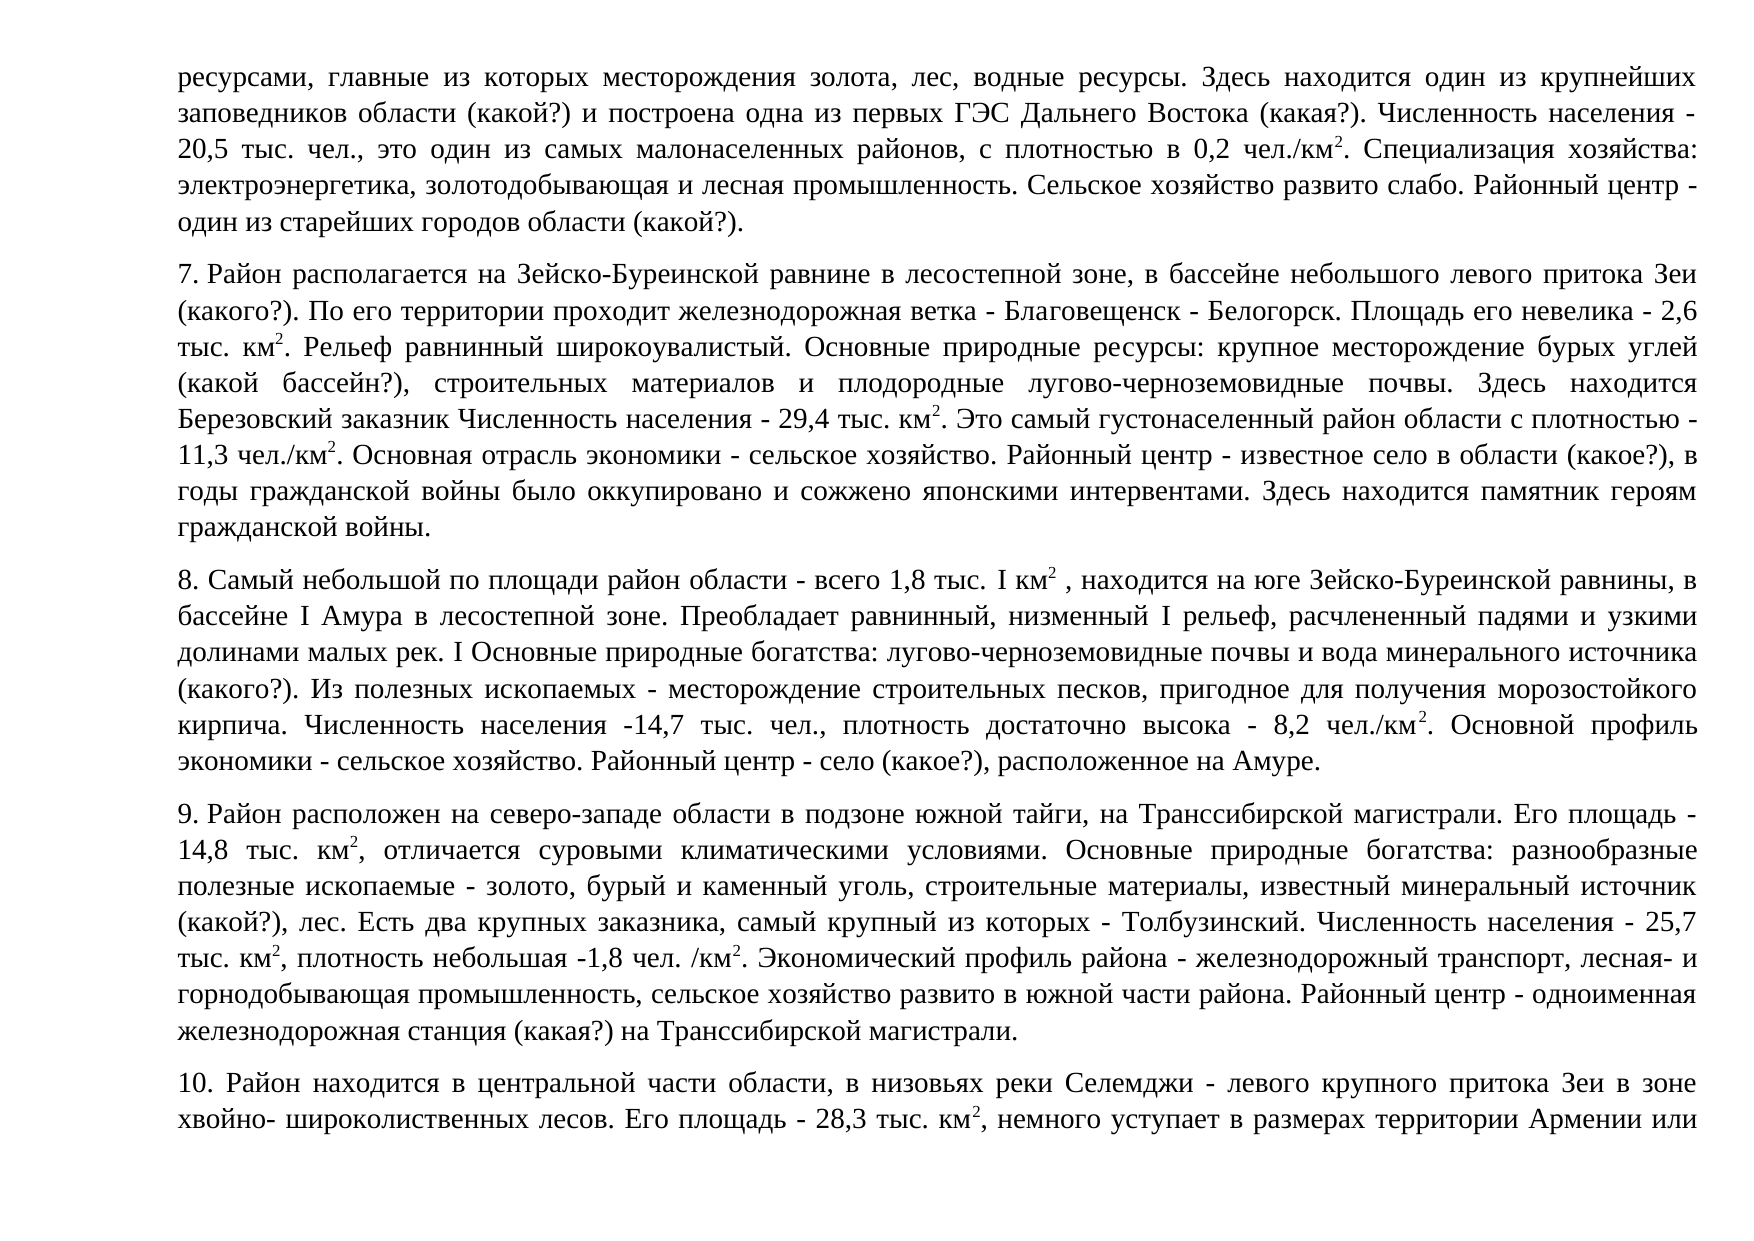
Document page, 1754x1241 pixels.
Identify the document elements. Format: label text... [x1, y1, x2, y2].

text 8. Самый небольшой по площади район области - всего 1,8 тыс. I км2 , находится на юге Зейско-Буреинской равнины, в бассейне I Амура в лесостепной зоне. Преобладает равнинный, низменный I рельеф, расчлененный падями и узкими долинами малых рек. I Основные природные богатства: лугово-черноземовидные почвы и вода минерального источника (какого?). Из полезных ископаемых - месторождение строительных песков, пригодное для получения морозостойкого кирпича. Численность населения -14,7 тыс. чел., плотность достаточно высока - 8,2 чел./км2. Основной профиль экономики - сельское хозяйство. Районный центр - село (какое?), расположенное на Амуре. [177, 562, 1698, 777]
text 9. Район расположен на северо-западе области в подзоне южной тайги, на Транссибирской магистрали. Его площадь - 14,8 тыс. км2, отличается суровыми климатическими условиями. Основные природные богатства: разнообразные полезные ископаемые - золото, бурый и каменный уголь, строительные материалы, известный минеральный источник (какой?), лес. Есть два крупных заказника, самый крупный из которых - Толбузинский. Численность населения - 25,7 тыс. км2, плотность небольшая -1,8 чел. /км2. Экономический профиль района - железнодорожный транспорт, лесная- и горнодобывающая промышленность, сельское хозяйство развито в южной части района. Районный центр - одноименная железнодорожная станция (какая?) на Транссибирской магистрали. [177, 796, 1698, 1046]
list Район располагается на Зейско-Буреинской равнине в лесостепной зоне, в бассейне небольшого левого притока Зеи (какого?). По его территории проходит железнодорожная ветка - Благовещенск - Белогорск. Площадь его невелика - 2,6 тыс. км2. Рельеф равнинный широкоувалистый. Основные природные ресурсы: крупное месторождение бурых углей (какой бассейн?), строительных материалов и плодородные лугово-черноземовидные почвы. Здесь находится Березовский заказник Численность населения - 29,4 тыс. км2. Это самый густонаселенный район области с плотностью - 11,3 чел./км2. Основная отрасль экономики - сельское хозяйство. Районный центр - известное село в области (какое?), в годы гражданской войны было оккупировано и сожжено японскими интервентами. Здесь находится памятник героям гражданской войны. [177, 256, 1698, 543]
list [177, 59, 1698, 237]
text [177, 1066, 1698, 1135]
